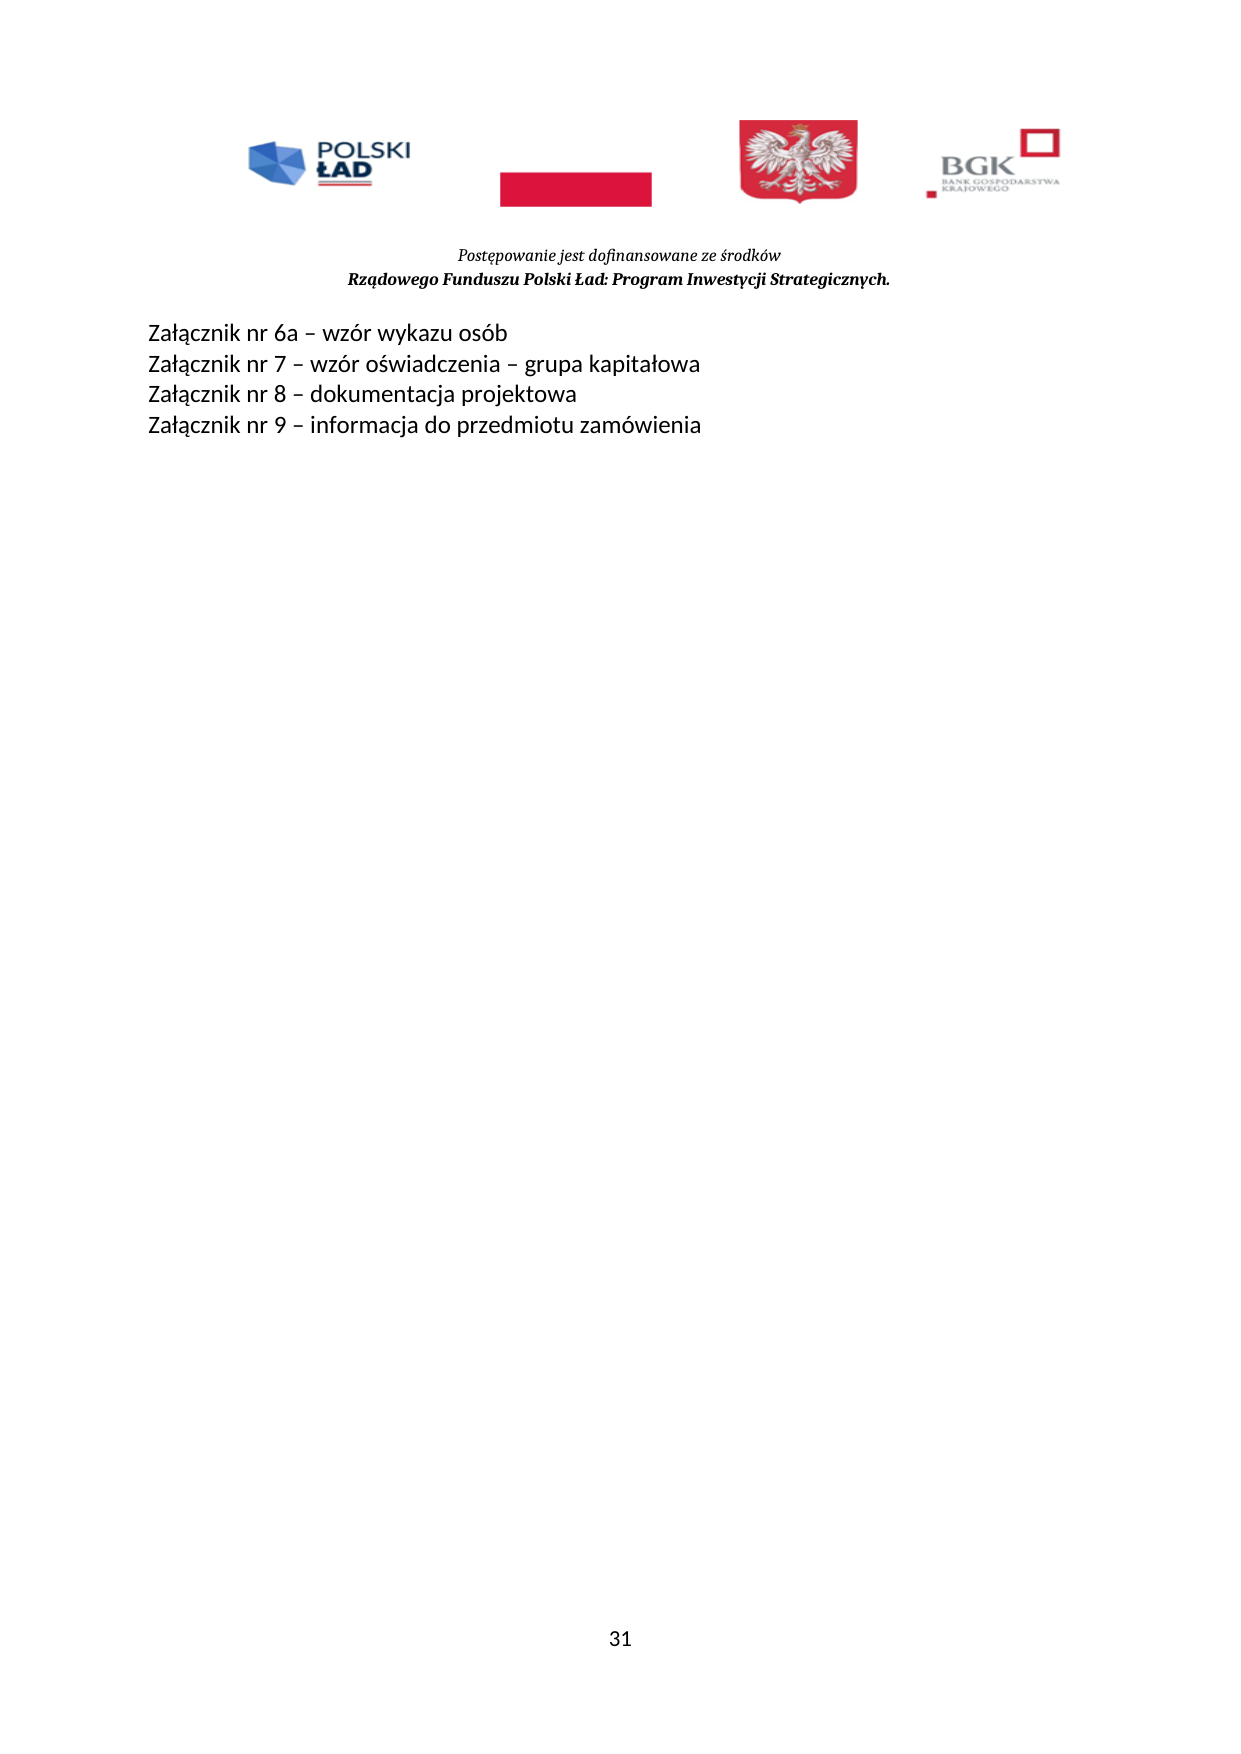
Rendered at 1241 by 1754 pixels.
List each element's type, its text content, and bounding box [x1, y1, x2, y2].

text Załącznik nr 7 – wzór oświadczenia – grupa kapitałowa [148, 348, 1093, 378]
text Załącznik nr 6a – wzór wykazu osób [148, 317, 1093, 348]
text Załącznik nr 8 – dokumentacja projektowa [148, 378, 1093, 409]
text Załącznik nr 9 – informacja do przedmiotu zamówienia [148, 409, 1093, 439]
picture [154, 104, 1086, 246]
